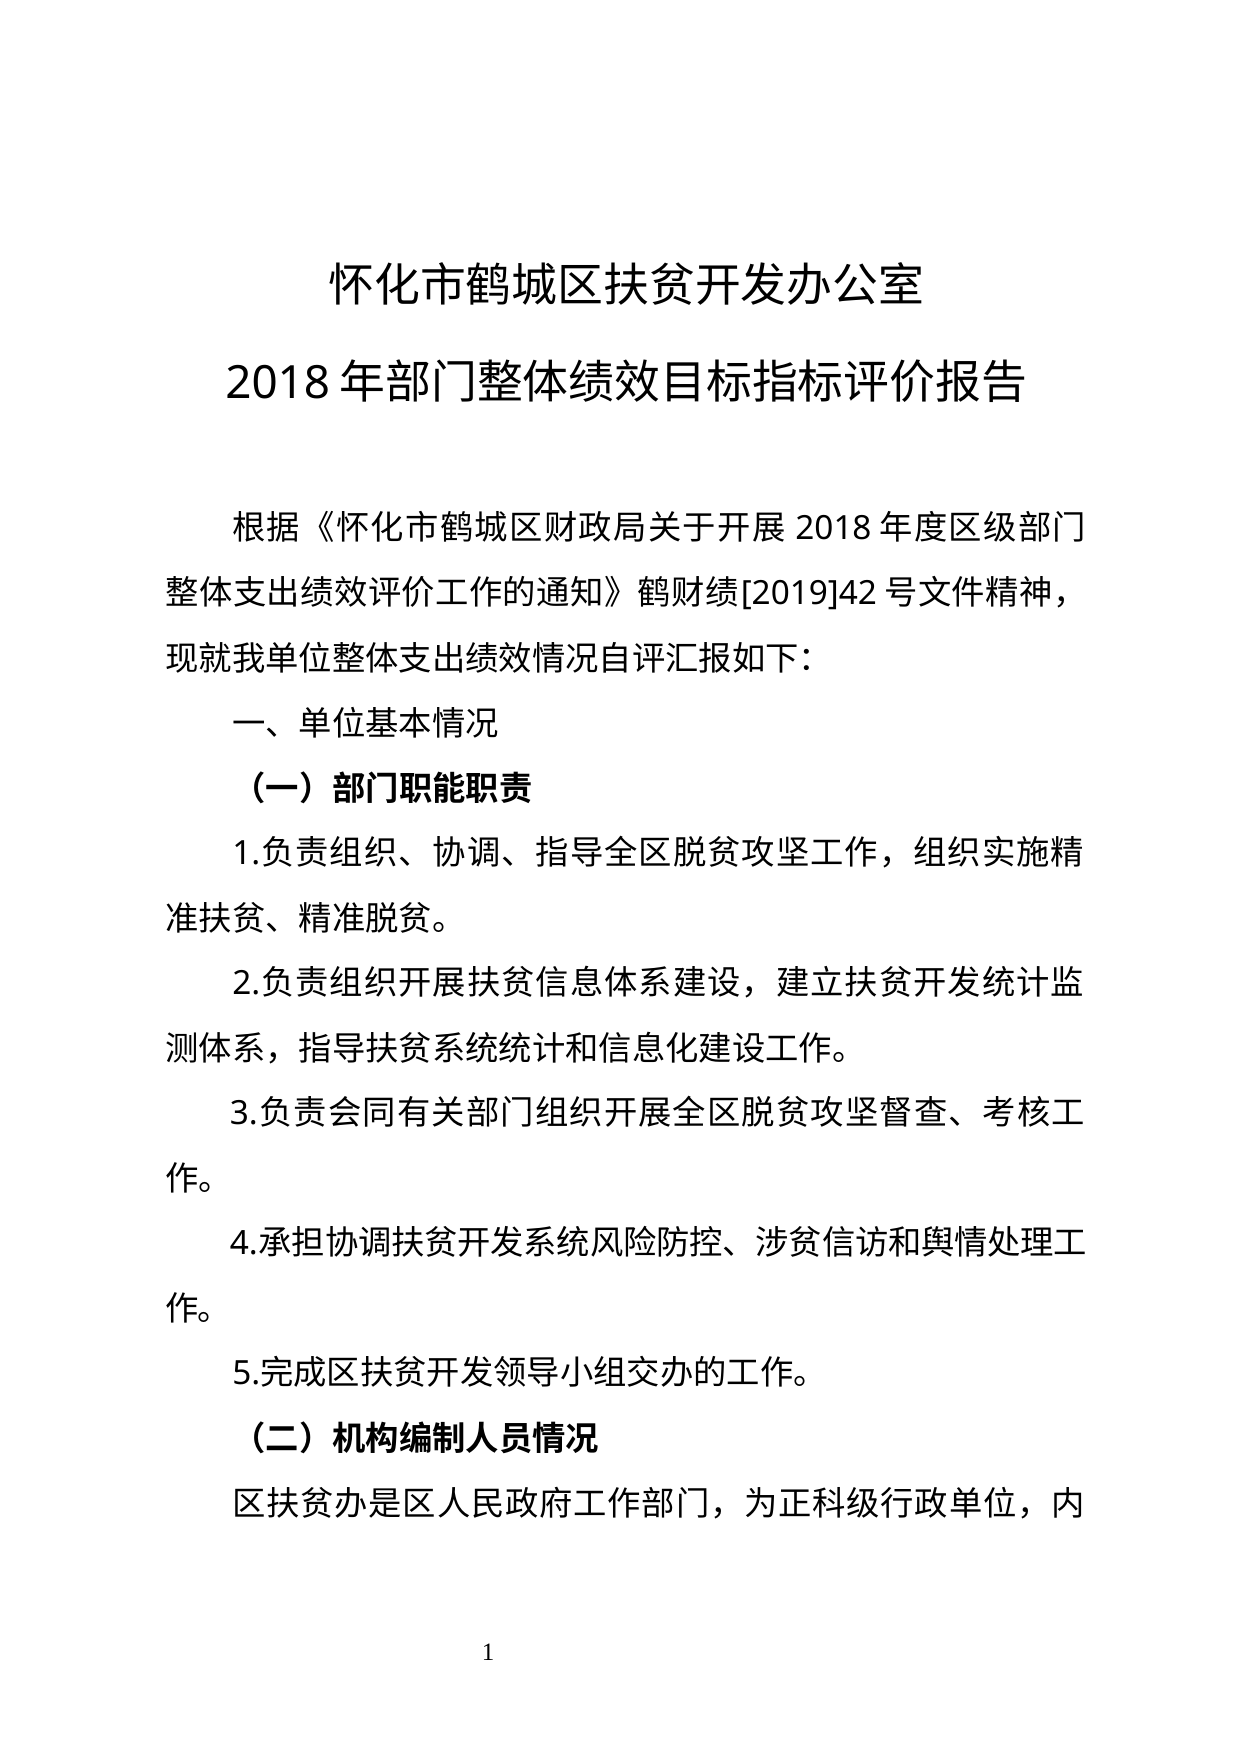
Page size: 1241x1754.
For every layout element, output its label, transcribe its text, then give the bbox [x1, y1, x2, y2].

text 一、单位基本情况 [165, 688, 1087, 753]
text 1.负责组织、协调、指导全区脱贫攻坚工作，组织实施精准扶贫、精准脱贫。 [165, 818, 1087, 948]
text 4.承担协调扶贫开发系统风险防控、涉贫信访和舆情处理工作。 [165, 1208, 1087, 1338]
text 3.负责会同有关部门组织开展全区脱贫攻坚督查、考核工作。 [165, 1078, 1087, 1208]
text 2.负责组织开展扶贫信息体系建设，建立扶贫开发统计监测体系，指导扶贫系统统计和信息化建设工作。 [165, 948, 1087, 1078]
text 5.完成区扶贫开发领导小组交办的工作。 [165, 1338, 1087, 1403]
text （一）部门职能职责 [165, 753, 1087, 818]
text 怀化市鹤城区扶贫开发办公室 [165, 233, 1087, 330]
text 2018年部门整体绩效目标指标评价报告 [165, 330, 1087, 428]
text （二）机构编制人员情况 [165, 1403, 1087, 1468]
text 根据《怀化市鹤城区财政局关于开展2018年度区级部门整体支出绩效评价工作的通知》鹤财绩[2019]42号文件精神，现就我单位整体支出绩效情况自评汇报如下： [165, 493, 1087, 688]
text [165, 1468, 1087, 1533]
